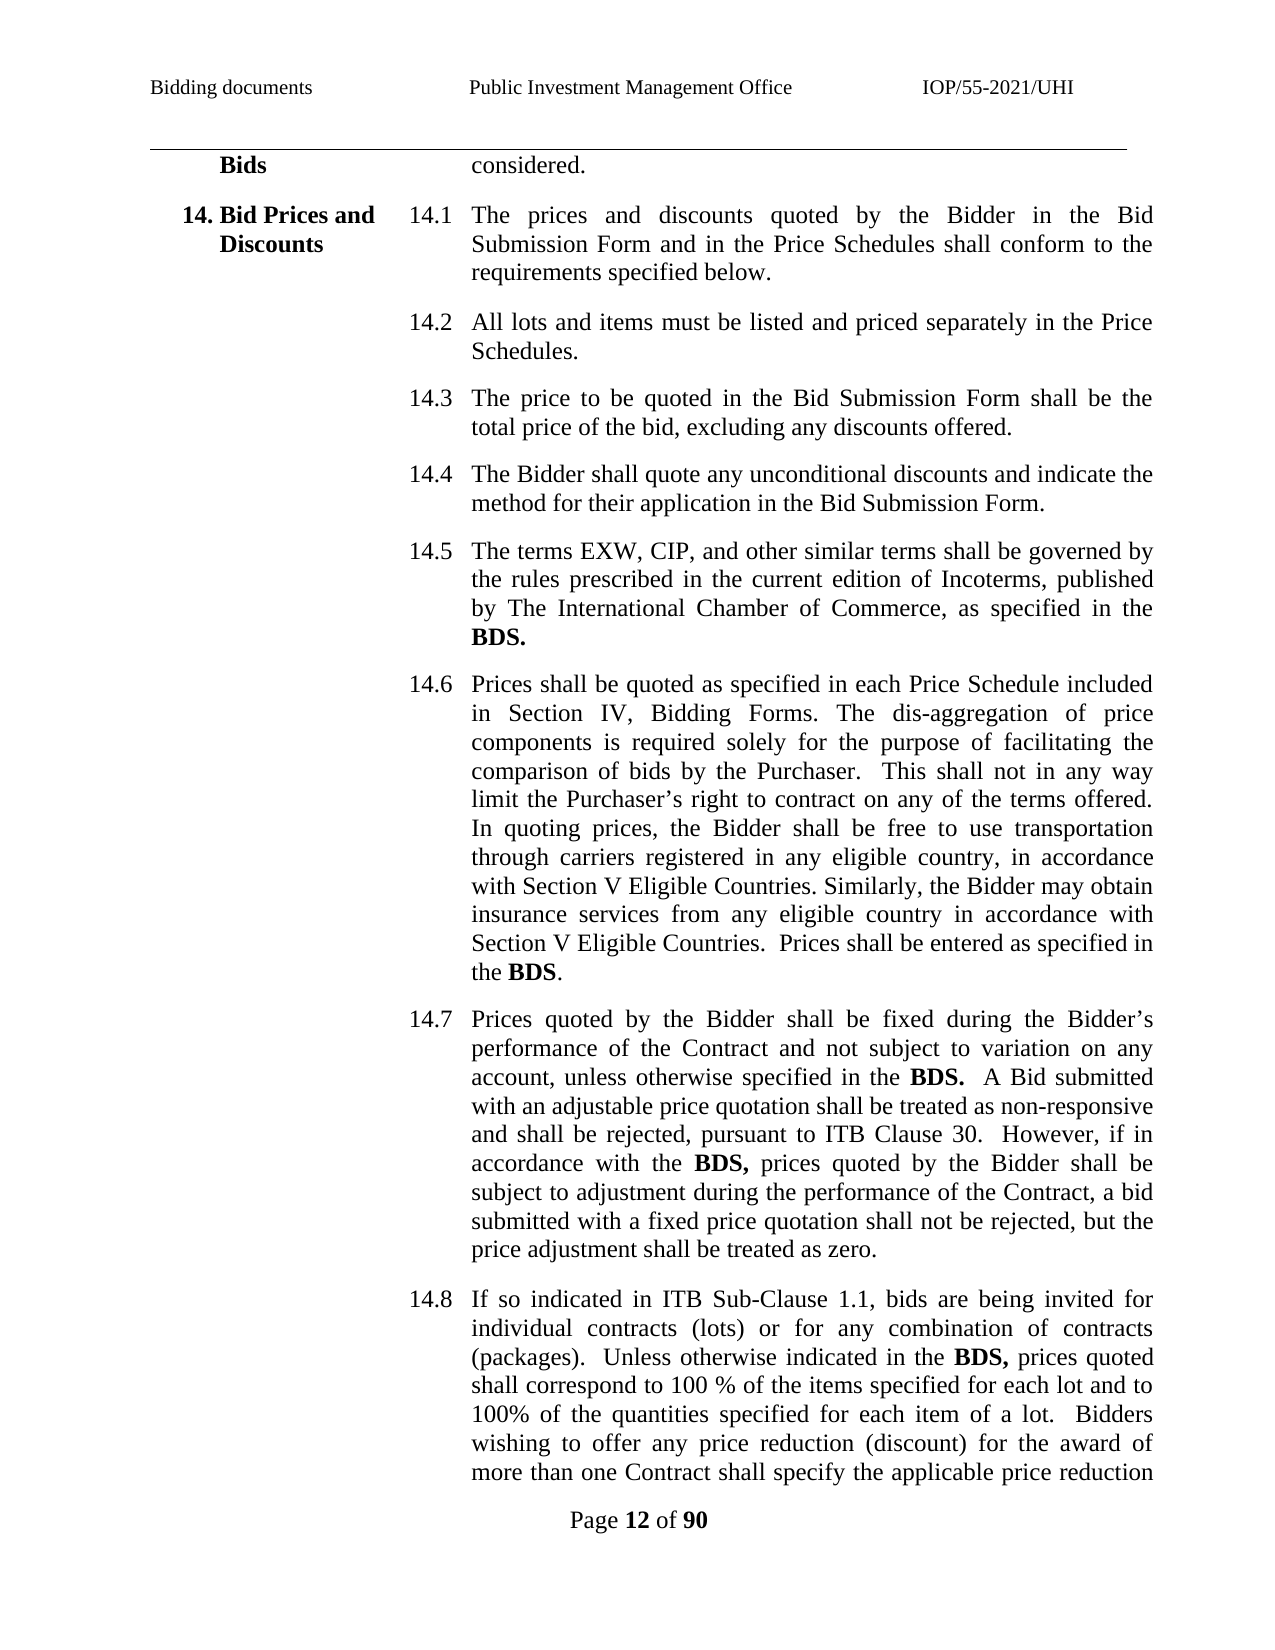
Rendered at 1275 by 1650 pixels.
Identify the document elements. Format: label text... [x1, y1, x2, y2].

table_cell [133, 200, 397, 1485]
table_cell Alternative Bids [133, 150, 397, 200]
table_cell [398, 150, 1165, 200]
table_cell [398, 200, 1165, 1485]
